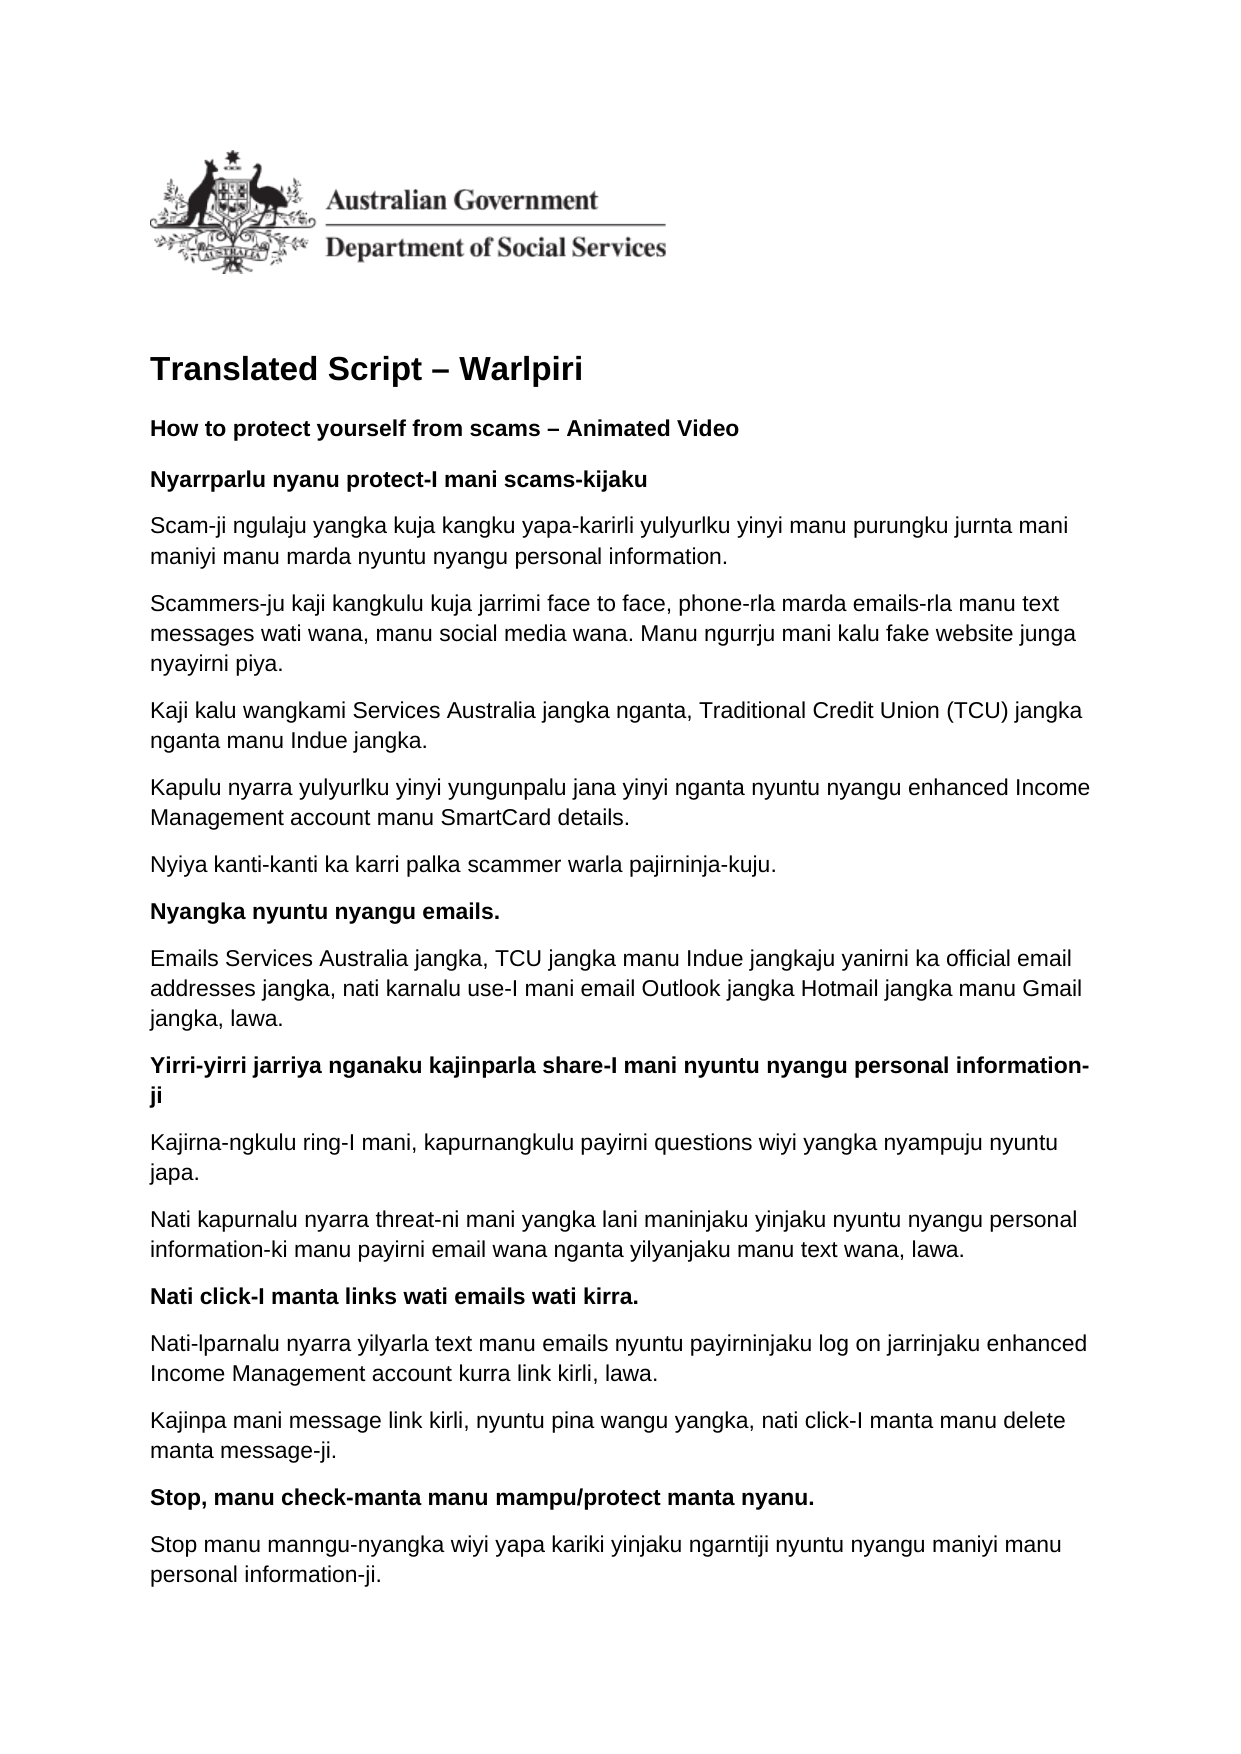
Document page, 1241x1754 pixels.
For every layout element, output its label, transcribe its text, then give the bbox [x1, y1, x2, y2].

text Scammers-ju kaji kangkulu kuja jarrimi face to face, phone-rla marda emails-rla manu text messages wati wana, manu social media wana. Manu ngurrju mani kalu fake website junga nyayirni piya. [150, 589, 1090, 676]
text Nyiya kanti-kanti ka karri palka scammer warla pajirninja-kuju. [150, 851, 1090, 877]
text Nyarrparlu nyanu protect-I mani scams-kijaku [150, 466, 1090, 492]
picture [150, 150, 666, 274]
text Nati-lparnalu nyarra yilyarla text manu emails nyuntu payirninjaku log on jarrinjaku enhanced Income Management account kurra link kirli, lawa. [150, 1330, 1090, 1387]
text Stop manu manngu-nyangka wiyi yapa kariki yinjaku ngarntiji nyuntu nyangu maniyi manu personal information-ji. [150, 1531, 1090, 1588]
text Emails Services Australia jangka, TCU jangka manu Indue jangkaju yanirni ka official email addresses jangka, nati karnalu use-I mani email Outlook jangka Hotmail jangka manu Gmail jangka, lawa. [150, 945, 1090, 1031]
text Kajinpa mani message link kirli, nyuntu pina wangu yangka, nati click-I manta manu delete manta message-ji. [150, 1407, 1090, 1464]
text Nyangka nyuntu nyangu emails. [150, 898, 1090, 924]
text Scam-ji ngulaju yangka kuja kangku yapa-karirli yulyurlku yinyi manu purungku jurnta mani maniyi manu marda nyuntu nyangu personal information. [150, 512, 1090, 569]
text Stop, manu check-manta manu mampu/protect manta nyanu. [150, 1484, 1090, 1511]
text Translated Script – Warlpiri [150, 349, 1090, 388]
text Kapulu nyarra yulyurlku yinyi yungunpalu jana yinyi nganta nyuntu nyangu enhanced Income Management account manu SmartCard details. [150, 774, 1090, 830]
text Nati kapurnalu nyarra threat-ni mani yangka lani maninjaku yinjaku nyuntu nyangu personal information-ki manu payirni email wana nganta yilyanjaku manu text wana, lawa. [150, 1206, 1090, 1263]
text Yirri-yirri jarriya nganaku kajinparla share-I mani nyuntu nyangu personal information-ji [150, 1052, 1090, 1108]
text Kajirna-ngkulu ring-I mani, kapurnangkulu payirni questions wiyi yangka nyampuju nyuntu japa. [150, 1129, 1090, 1186]
text Kaji kalu wangkami Services Australia jangka nganta, Traditional Credit Union (TCU) jangka nganta manu Indue jangka. [150, 697, 1090, 753]
text Nati click-I manta links wati emails wati kirra. [150, 1283, 1090, 1309]
text How to protect yourself from scams – Animated Video [150, 414, 1090, 441]
